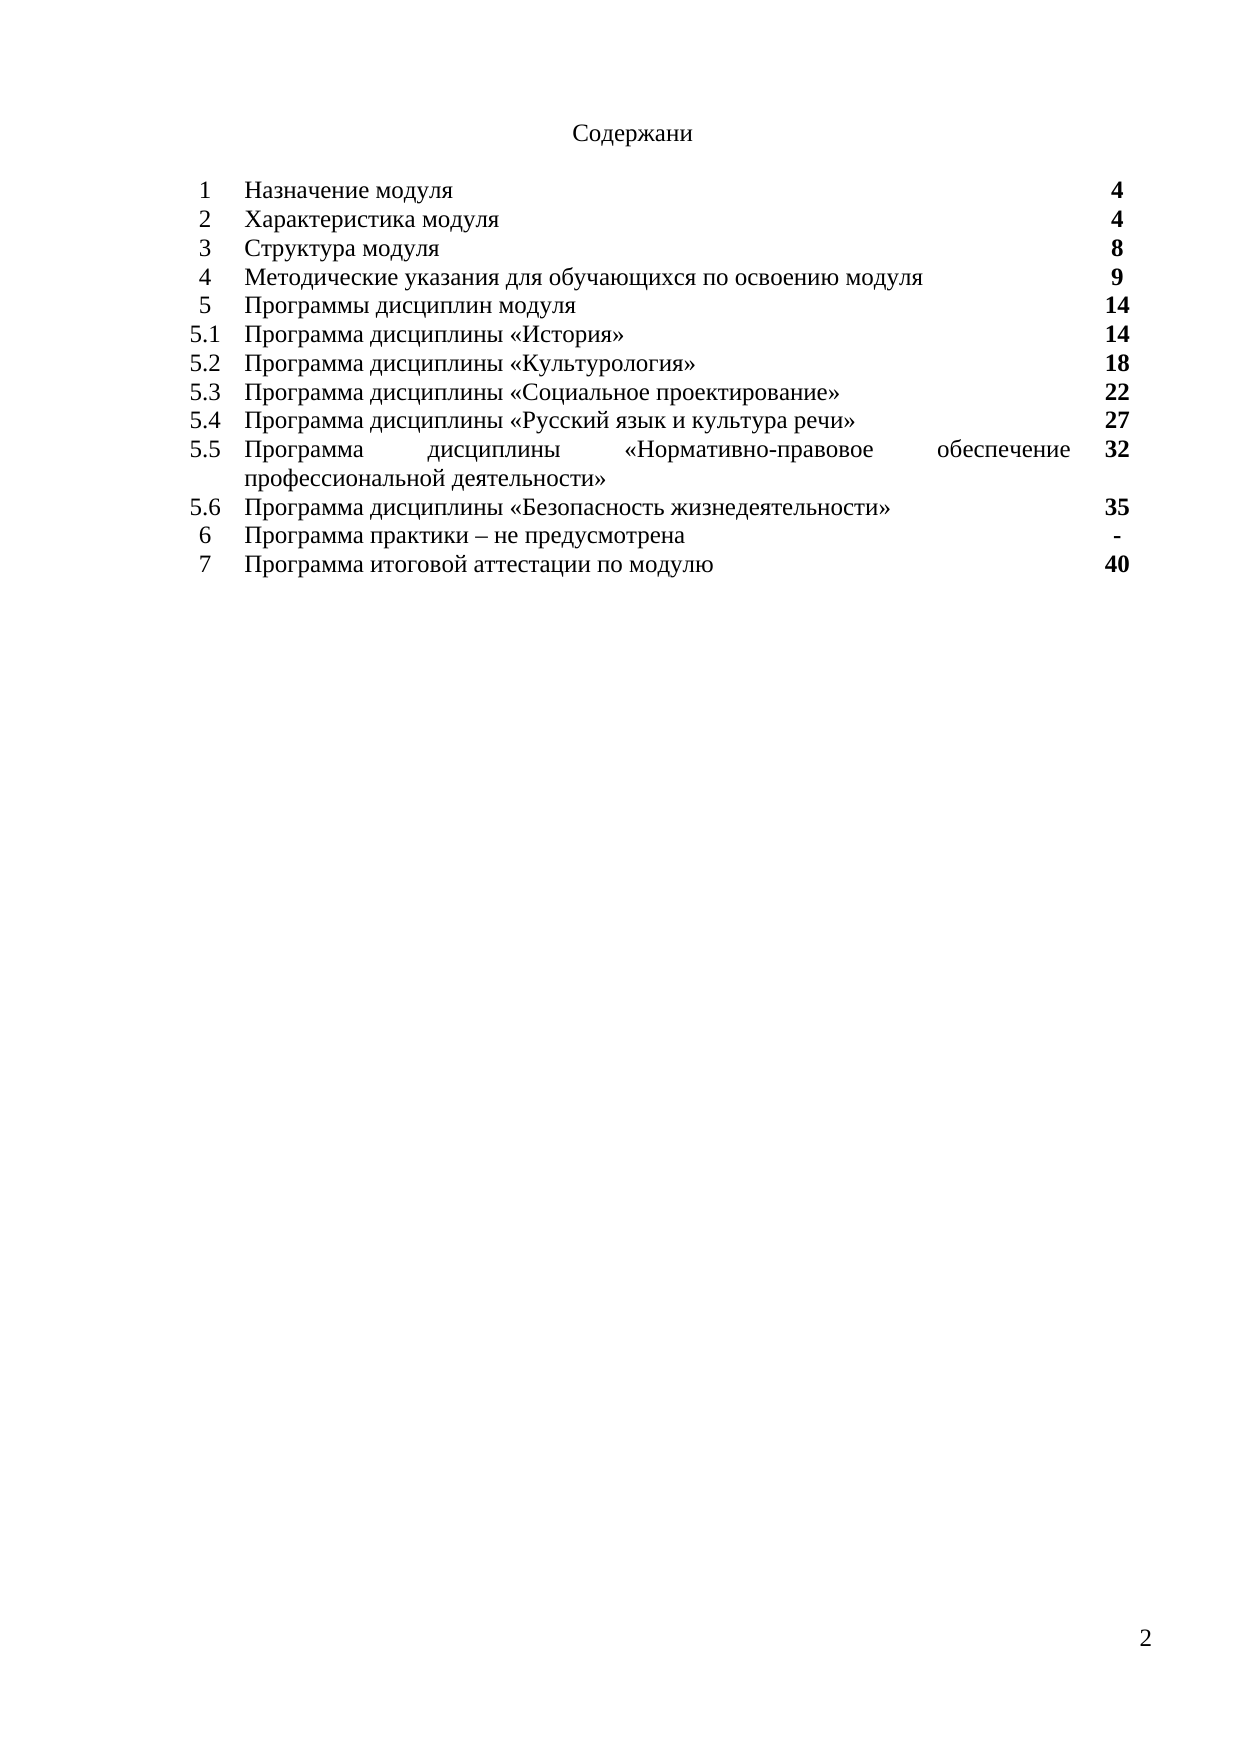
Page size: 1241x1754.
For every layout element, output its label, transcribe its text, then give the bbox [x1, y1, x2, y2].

table_cell 4 [177, 262, 233, 291]
table_cell Характеристика модуля [233, 204, 1082, 233]
table_cell Программа дисциплины «Русский язык и культура речи» [233, 406, 1082, 434]
table_header 4 [1082, 176, 1152, 204]
table_cell 2 [177, 204, 233, 233]
table_cell 32 [1082, 434, 1152, 492]
table_cell 3 [177, 233, 233, 262]
table_cell 5.5 [177, 434, 233, 492]
table_cell 4 [1082, 204, 1152, 233]
table_cell 14 [1082, 319, 1152, 348]
table_cell 5.3 [177, 377, 233, 406]
table_cell 5.4 [177, 406, 233, 434]
table_cell 5 [177, 291, 233, 319]
table_cell 8 [1082, 233, 1152, 262]
table_cell 5.2 [177, 348, 233, 377]
table_cell 27 [1082, 406, 1152, 434]
table_cell 5.6 [177, 492, 233, 521]
table_cell Программа дисциплины «История» [233, 319, 1082, 348]
table_cell 7 [177, 549, 233, 578]
table_cell 5.1 [177, 319, 233, 348]
table_cell 40 [1082, 549, 1152, 578]
table_cell - [1082, 521, 1152, 549]
text Содержание [177, 118, 1152, 147]
table_cell 22 [1082, 377, 1152, 406]
table_cell 18 [1082, 348, 1152, 377]
table_cell Программа практики – не предусмотрена [233, 521, 1082, 549]
table_cell Программа дисциплины «Безопасность жизнедеятельности» [233, 492, 1082, 521]
table_cell Программа дисциплины «Культурология» [233, 348, 1082, 377]
table_cell Структура модуля [233, 233, 1082, 262]
table_cell 6 [177, 521, 233, 549]
table_cell Программа итоговой аттестации по модулю [233, 549, 1082, 578]
table_header 1 [177, 176, 233, 204]
table_cell Методические указания для обучающихся по освоению модуля [233, 262, 1082, 291]
table_cell 14 [1082, 291, 1152, 319]
table_cell Программа дисциплины «Социальное проектирование» [233, 377, 1082, 406]
table_cell Программа дисциплины «Нормативно-правовое обеспечение профессиональной деятельности» [233, 434, 1082, 492]
table_cell 35 [1082, 492, 1152, 521]
table_cell 9 [1082, 262, 1152, 291]
table_cell Программы дисциплин модуля [233, 291, 1082, 319]
table_header Назначение модуля [233, 176, 1082, 204]
